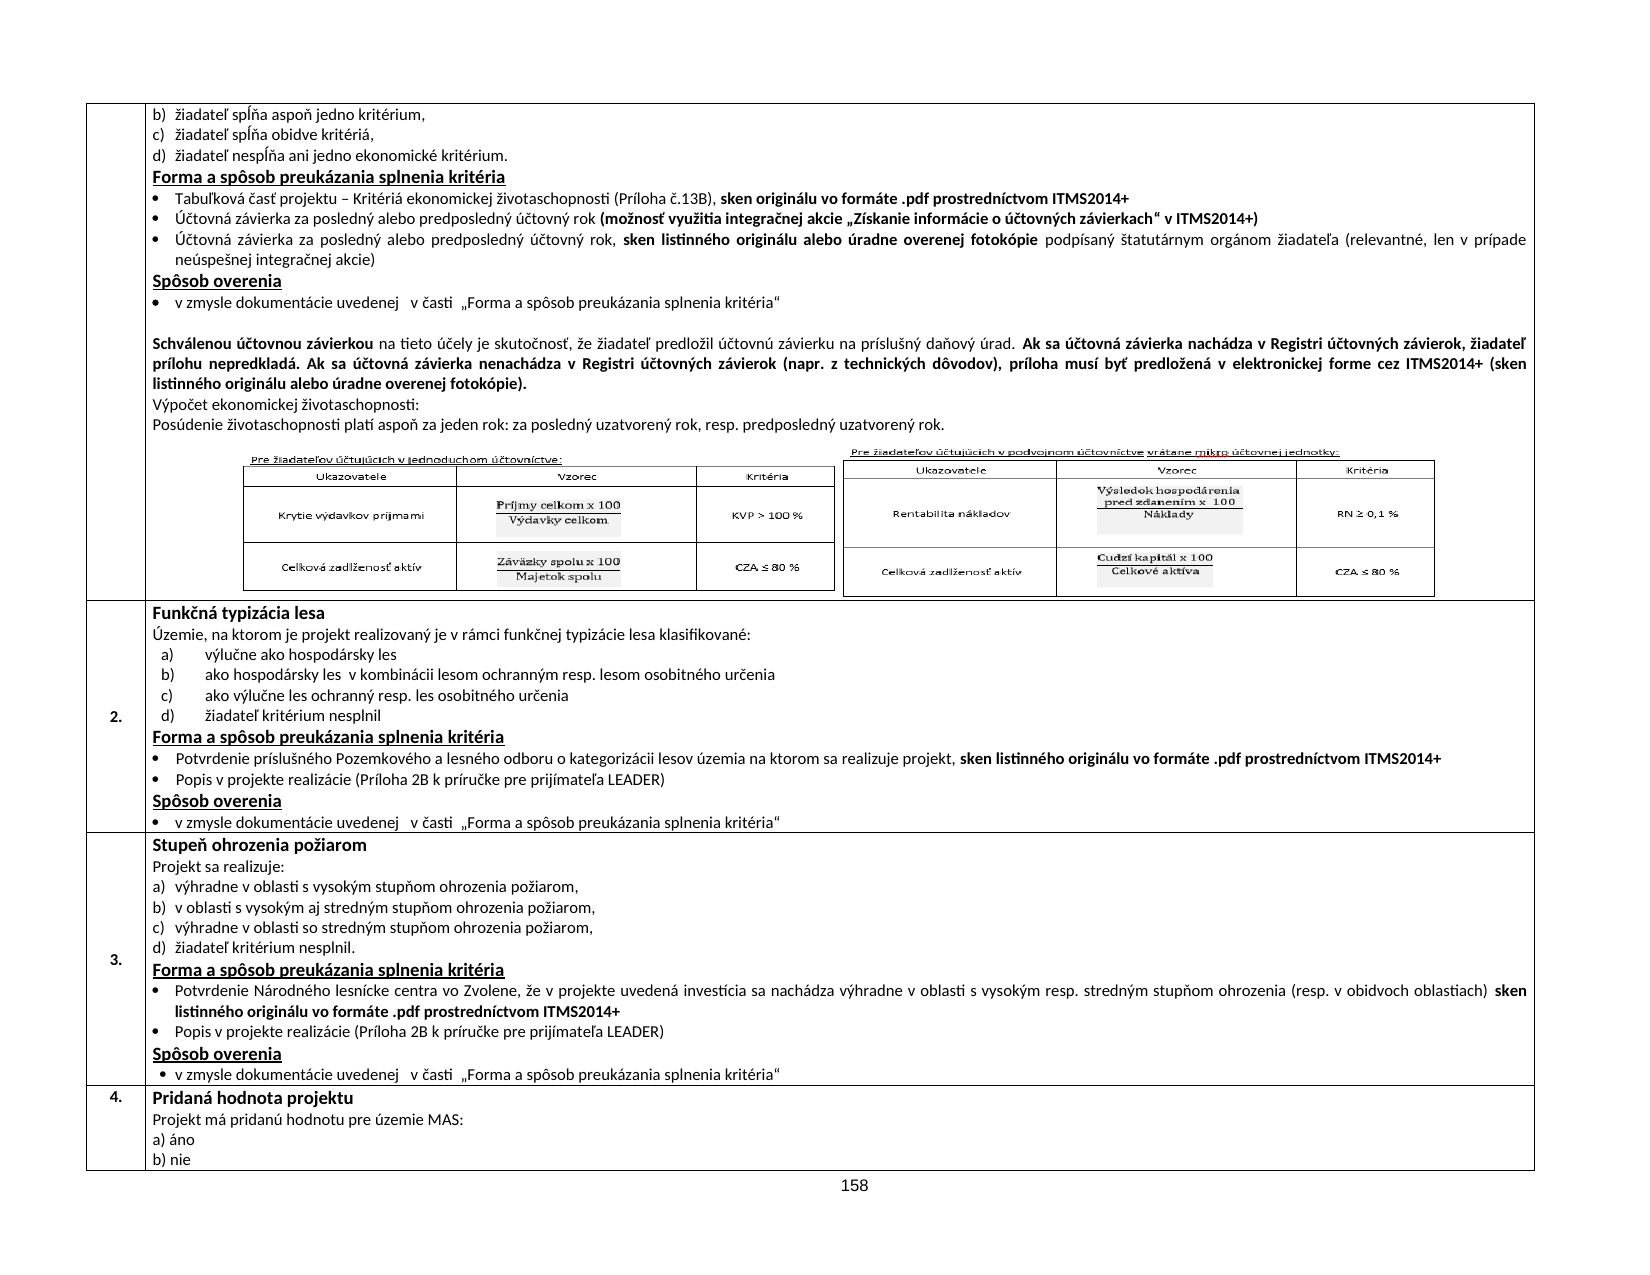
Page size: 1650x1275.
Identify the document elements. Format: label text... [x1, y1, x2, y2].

table_cell 3. [87, 833, 145, 1085]
table_cell Funkčná typizácia lesa Územie, na ktorom je projekt realizovaný je v rámci funkčnej typizácie lesa klasifikované: výlučne ako hospodársky les ako hospodársky les v kombinácii lesom ochranným resp. lesom osobitného určenia ako výlučne les ochranný resp. les osobitného určenia žiadateľ kritérium nesplnil Forma a spôsob preukázania splnenia kritéria Potvrdenie príslušného Pozemkového a lesného odboru o kategorizácii lesov územia na ktorom sa realizuje projekt, sken listinného originálu vo formáte .pdf prostredníctvom ITMS2014+ Popis v projekte realizácie (Príloha 2B k príručke pre prijímateľa LEADER) Spôsob overenia v zmysle dokumentácie uvedenej v časti „Forma a spôsob preukázania splnenia kritéria“ [146, 601, 1534, 832]
table_cell 1. [87, 104, 145, 600]
picture [239, 434, 1440, 600]
table_cell 4. [87, 1086, 145, 1170]
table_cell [146, 104, 1534, 600]
table_cell Stupeň ohrozenia požiarom Projekt sa realizuje: výhradne v oblasti s vysokým stupňom ohrozenia požiarom, v oblasti s vysokým aj stredným stupňom ohrozenia požiarom, výhradne v oblasti so stredným stupňom ohrozenia požiarom, žiadateľ kritérium nesplnil. Forma a spôsob preukázania splnenia kritéria Potvrdenie Národného lesnícke centra vo Zvolene, že v projekte uvedená investícia sa nachádza výhradne v oblasti s vysokým resp. stredným stupňom ohrozenia (resp. v obidvoch oblastiach) sken listinného originálu vo formáte .pdf prostredníctvom ITMS2014+ Popis v projekte realizácie (Príloha 2B k príručke pre prijímateľa LEADER) Spôsob overenia v zmysle dokumentácie uvedenej v časti „Forma a spôsob preukázania splnenia kritéria“ [146, 833, 1534, 1085]
table_cell 2. [87, 601, 145, 832]
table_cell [146, 1086, 1534, 1170]
